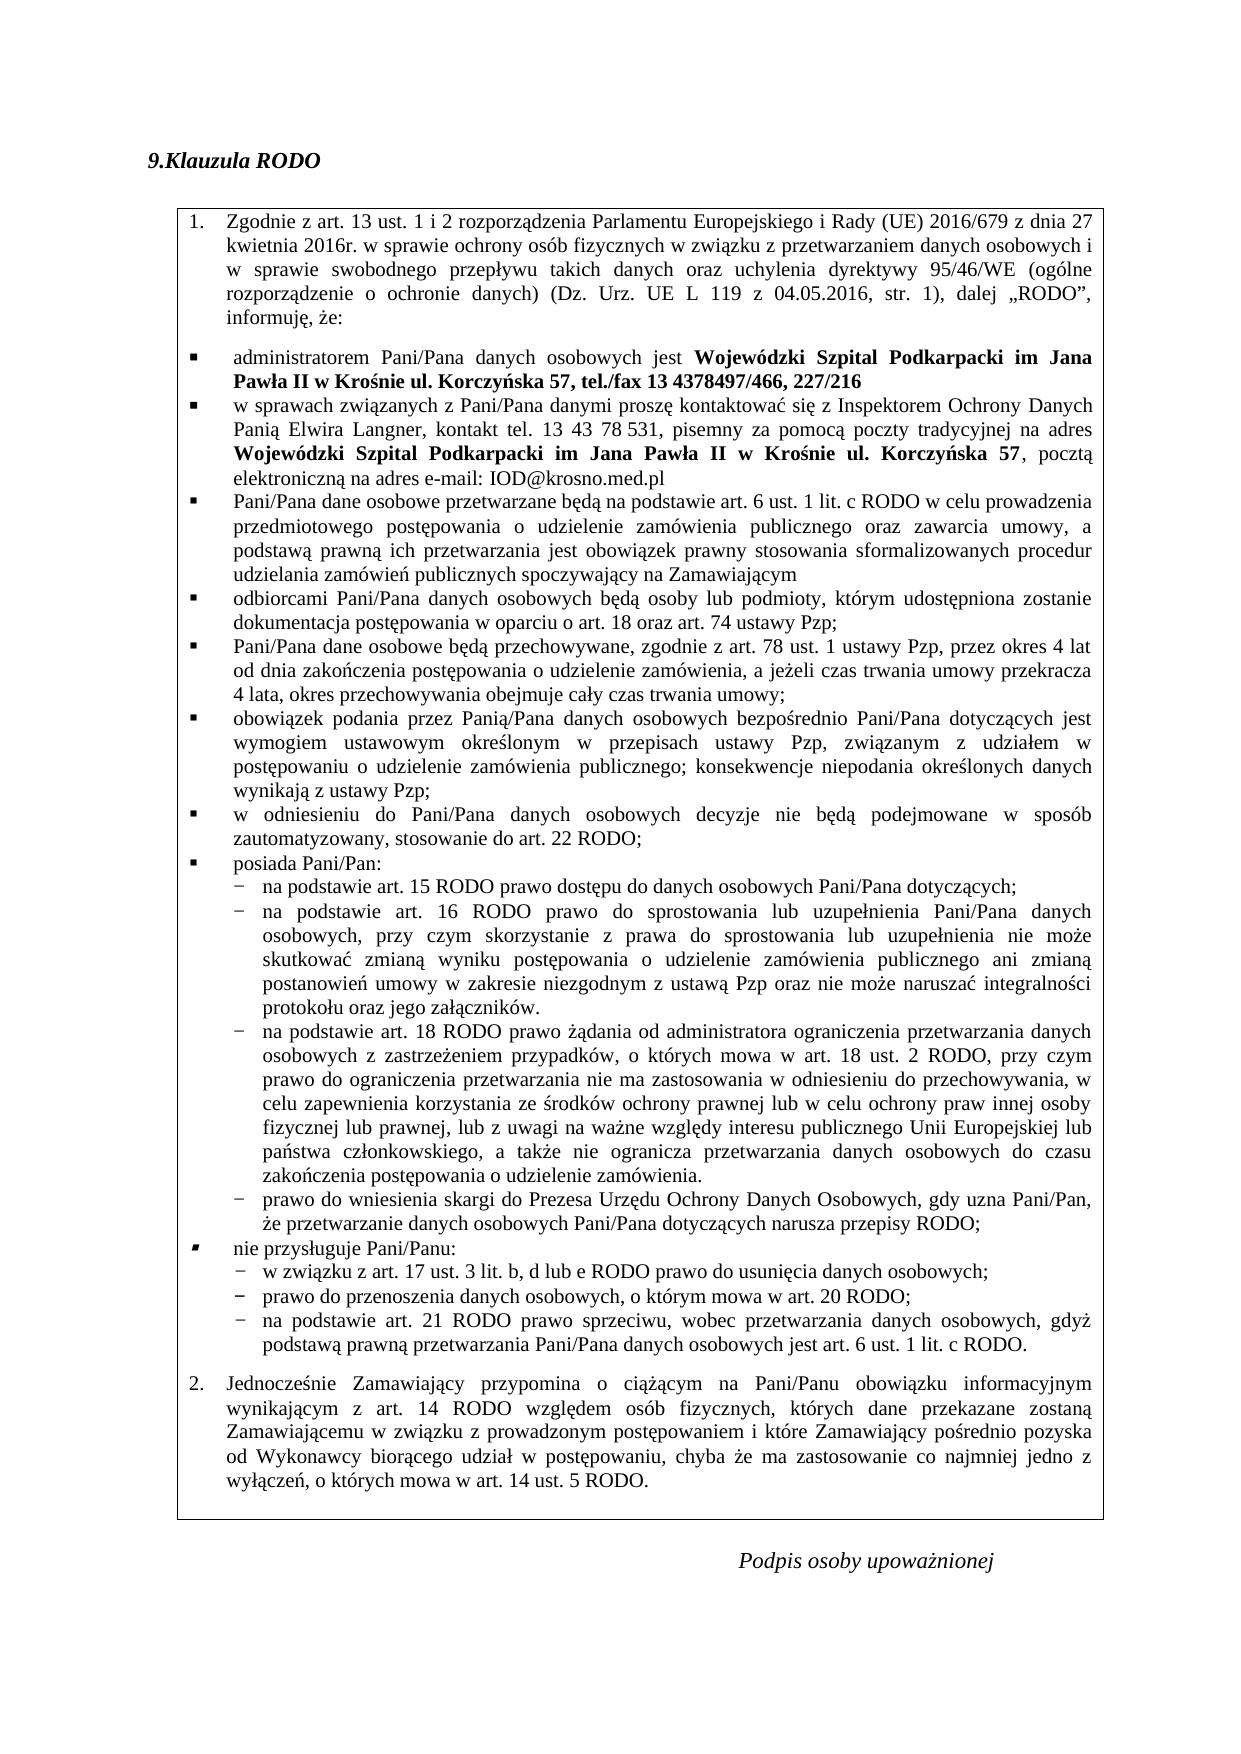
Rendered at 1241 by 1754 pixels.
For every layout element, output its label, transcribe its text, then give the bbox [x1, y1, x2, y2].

text Podpis osoby upoważnionej [738, 1547, 1093, 1573]
text 9.Klauzula RODO [148, 148, 1093, 174]
table_header Zgodnie z art. 13 ust. 1 i 2 rozporządzenia Parlamentu Europejskiego i Rady (UE) 2016/679 z dnia 27 kwietnia 2016r. w sprawie ochrony osób fizycznych w związku z przetwarzaniem danych osobowych i w sprawie swobodnego przepływu takich danych oraz uchylenia dyrektywy 95/46/WE (ogólne rozporządzenie o ochronie danych) (Dz. Urz. UE L 119 z 04.05.2016, str. 1), dalej „RODO”, informuję, że: administratorem Pani/Pana danych osobowych jest Wojewódzki Szpital Podkarpacki im Jana Pawła II w Krośnie ul. Korczyńska 57, tel./fax 13 4378497/466, 227/216 w sprawach związanych z Pani/Pana danymi proszę kontaktować się z Inspektorem Ochrony Danych Panią Elwira Langner, kontakt tel. 13 43 78 531, pisemny za pomocą poczty tradycyjnej na adres Wojewódzki Szpital Podkarpacki im Jana Pawła II w Krośnie ul. Korczyńska 57, pocztą elektroniczną na adres e-mail: IOD@krosno.med.pl Pani/Pana dane osobowe przetwarzane będą na podstawie art. 6 ust. 1 lit. c RODO w celu prowadzenia przedmiotowego postępowania o udzielenie zamówienia publicznego oraz zawarcia umowy, a podstawą prawną ich przetwarzania jest obowiązek prawny stosowania sformalizowanych procedur udzielania zamówień publicznych spoczywający na Zamawiającym odbiorcami Pani/Pana danych osobowych będą osoby lub podmioty, którym udostępniona zostanie dokumentacja postępowania w oparciu o art. 18 oraz art. 74 ustawy Pzp; Pani/Pana dane osobowe będą przechowywane, zgodnie z art. 78 ust. 1 ustawy Pzp, przez okres 4 lat od dnia zakończenia postępowania o udzielenie zamówienia, a jeżeli czas trwania umowy przekracza 4 lata, okres przechowywania obejmuje cały czas trwania umowy; obowiązek podania przez Panią/Pana danych osobowych bezpośrednio Pani/Pana dotyczących jest wymogiem ustawowym określonym w przepisach ustawy Pzp, związanym z udziałem w postępowaniu o udzielenie zamówienia publicznego; konsekwencje niepodania określonych danych wynikają z ustawy Pzp; w odniesieniu do Pani/Pana danych osobowych decyzje nie będą podejmowane w sposób zautomatyzowany, stosowanie do art. 22 RODO; posiada Pani/Pan: na podstawie art. 15 RODO prawo dostępu do danych osobowych Pani/Pana dotyczących; na podstawie art. 16 RODO prawo do sprostowania lub uzupełnienia Pani/Pana danych osobowych, przy czym skorzystanie z prawa do sprostowania lub uzupełnienia nie może skutkować zmianą wyniku postępowania o udzielenie zamówienia publicznego ani zmianą postanowień umowy w zakresie niezgodnym z ustawą Pzp oraz nie może naruszać integralności protokołu oraz jego załączników. na podstawie art. 18 RODO prawo żądania od administratora ograniczenia przetwarzania danych osobowych z zastrzeżeniem przypadków, o których mowa w art. 18 ust. 2 RODO, przy czym prawo do ograniczenia przetwarzania nie ma zastosowania w odniesieniu do przechowywania, w celu zapewnienia korzystania ze środków ochrony prawnej lub w celu ochrony praw innej osoby fizycznej lub prawnej, lub z uwagi na ważne względy interesu publicznego Unii Europejskiej lub państwa członkowskiego, a także nie ogranicza przetwarzania danych osobowych do czasu zakończenia postępowania o udzielenie zamówienia. prawo do wniesienia skargi do Prezesa Urzędu Ochrony Danych Osobowych, gdy uzna Pani/Pan, że przetwarzanie danych osobowych Pani/Pana dotyczących narusza przepisy RODO; nie przysługuje Pani/Panu: w związku z art. 17 ust. 3 lit. b, d lub e RODO prawo do usunięcia danych osobowych; prawo do przenoszenia danych osobowych, o którym mowa w art. 20 RODO; na podstawie art. 21 RODO prawo sprzeciwu, wobec przetwarzania danych osobowych, gdyż podstawą prawną przetwarzania Pani/Pana danych osobowych jest art. 6 ust. 1 lit. c RODO. Jednocześnie Zamawiający przypomina o ciążącym na Pani/Panu obowiązku informacyjnym wynikającym z art. 14 RODO względem osób fizycznych, których dane przekazane zostaną Zamawiającemu w związku z prowadzonym postępowaniem i które Zamawiający pośrednio pozyska od Wykonawcy biorącego udział w postępowaniu, chyba że ma zastosowanie co najmniej jedno z wyłączeń, o których mowa w art. 14 ust. 5 RODO. [178, 209, 1103, 1519]
